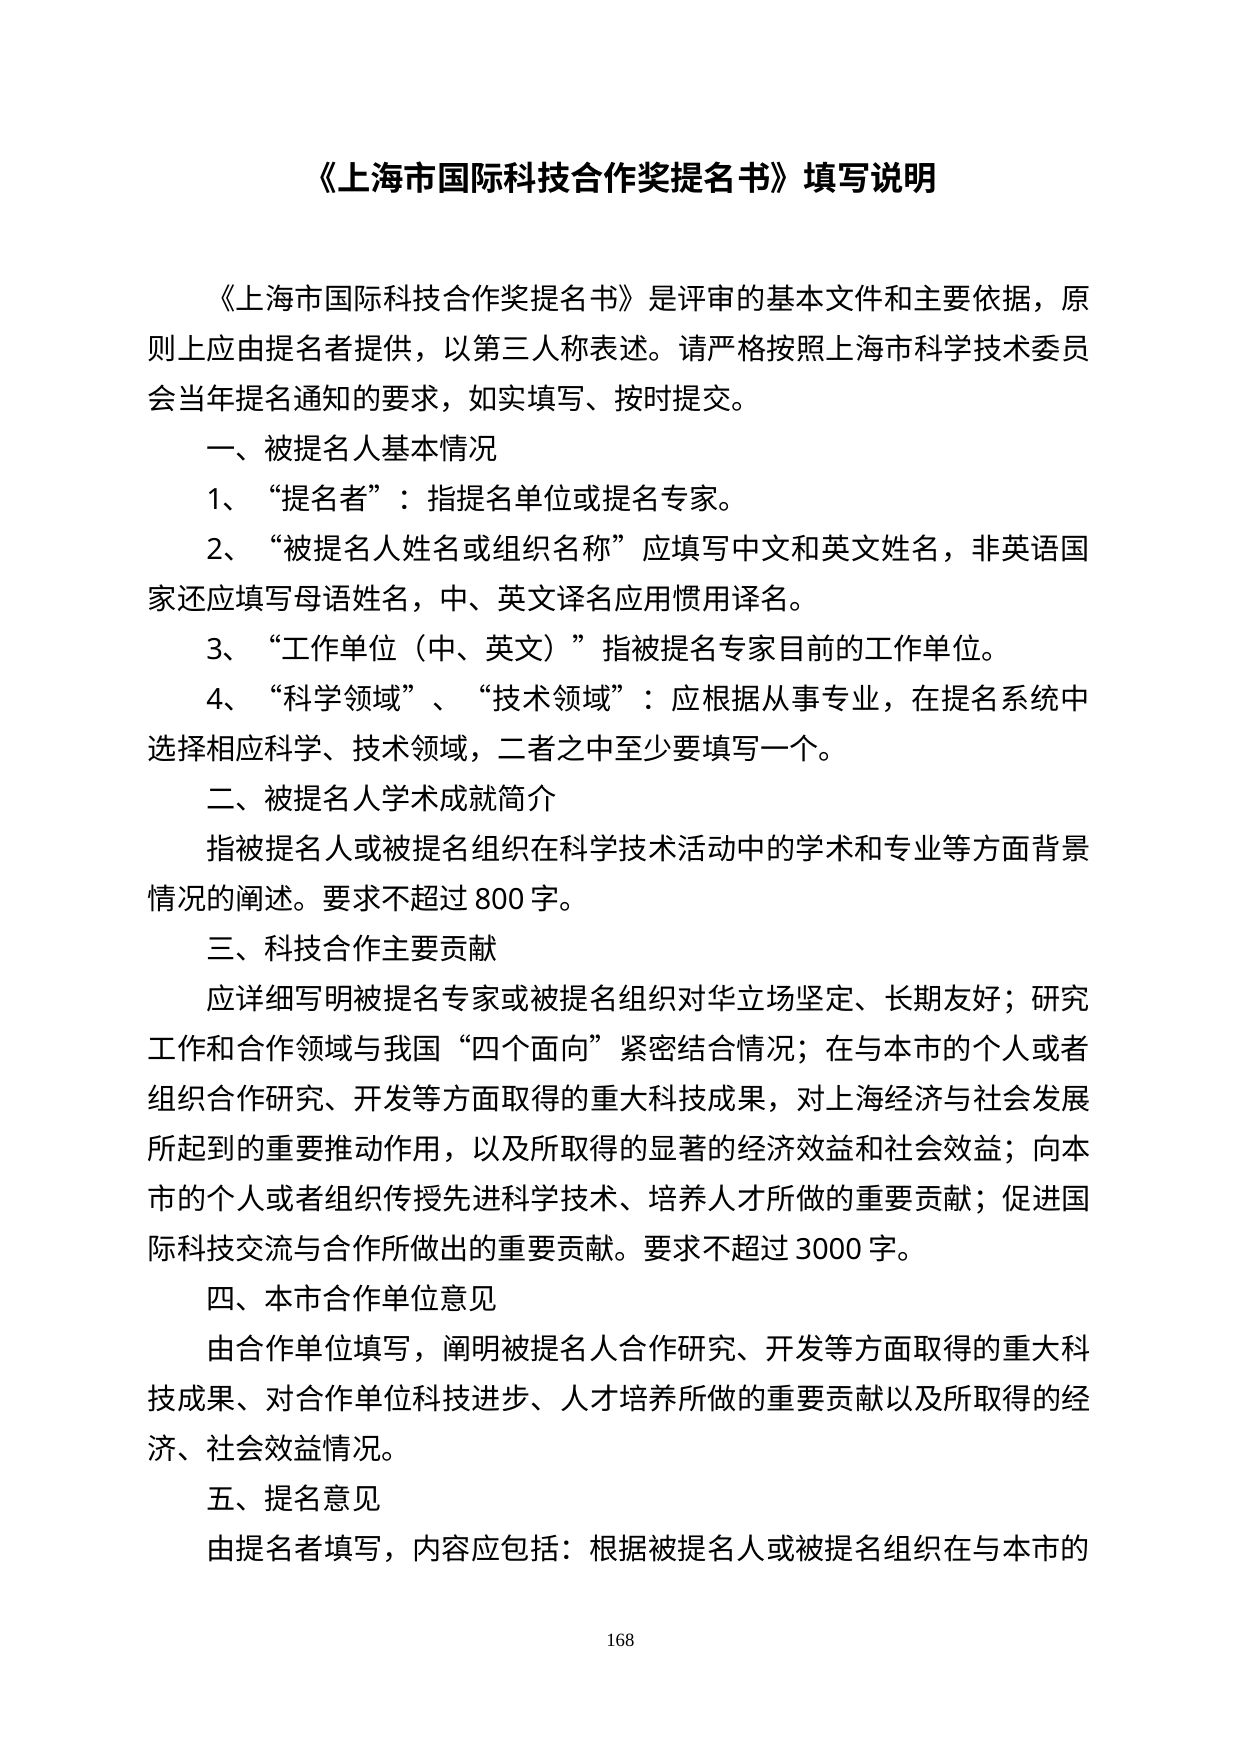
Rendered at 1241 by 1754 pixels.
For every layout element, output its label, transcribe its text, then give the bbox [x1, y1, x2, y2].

text 三、科技合作主要贡献 [148, 919, 1092, 969]
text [148, 1519, 1092, 1569]
text 1、“提名者”：指提名单位或提名专家。 [148, 469, 1092, 519]
text 指被提名人或被提名组织在科学技术活动中的学术和专业等方面背景情况的阐述。要求不超过800字。 [148, 819, 1092, 919]
text 《上海市国际科技合作奖提名书》填写说明 [148, 143, 1092, 208]
text 四、本市合作单位意见 [148, 1269, 1092, 1319]
text 一、被提名人基本情况 [148, 419, 1092, 469]
text 二、被提名人学术成就简介 [148, 769, 1092, 819]
text 应详细写明被提名专家或被提名组织对华立场坚定、长期友好；研究工作和合作领域与我国“四个面向”紧密结合情况；在与本市的个人或者组织合作研究、开发等方面取得的重大科技成果，对上海经济与社会发展所起到的重要推动作用，以及所取得的显著的经济效益和社会效益；向本市的个人或者组织传授先进科学技术、培养人才所做的重要贡献；促进国际科技交流与合作所做出的重要贡献。要求不超过3000字。 [148, 969, 1092, 1269]
text 《上海市国际科技合作奖提名书》是评审的基本文件和主要依据，原则上应由提名者提供，以第三人称表述。请严格按照上海市科学技术委员会当年提名通知的要求，如实填写、按时提交。 [148, 269, 1092, 419]
text 4、“科学领域”、“技术领域”：应根据从事专业，在提名系统中选择相应科学、技术领域，二者之中至少要填写一个。 [148, 669, 1092, 769]
text 由合作单位填写，阐明被提名人合作研究、开发等方面取得的重大科技成果、对合作单位科技进步、人才培养所做的重要贡献以及所取得的经济、社会效益情况。 [148, 1319, 1092, 1469]
text 五、提名意见 [148, 1469, 1092, 1519]
text 2、“被提名人姓名或组织名称”应填写中文和英文姓名，非英语国家还应填写母语姓名，中、英文译名应用惯用译名。 [148, 519, 1092, 619]
text 3、“工作单位（中、英文）”指被提名专家目前的工作单位。 [148, 619, 1092, 669]
